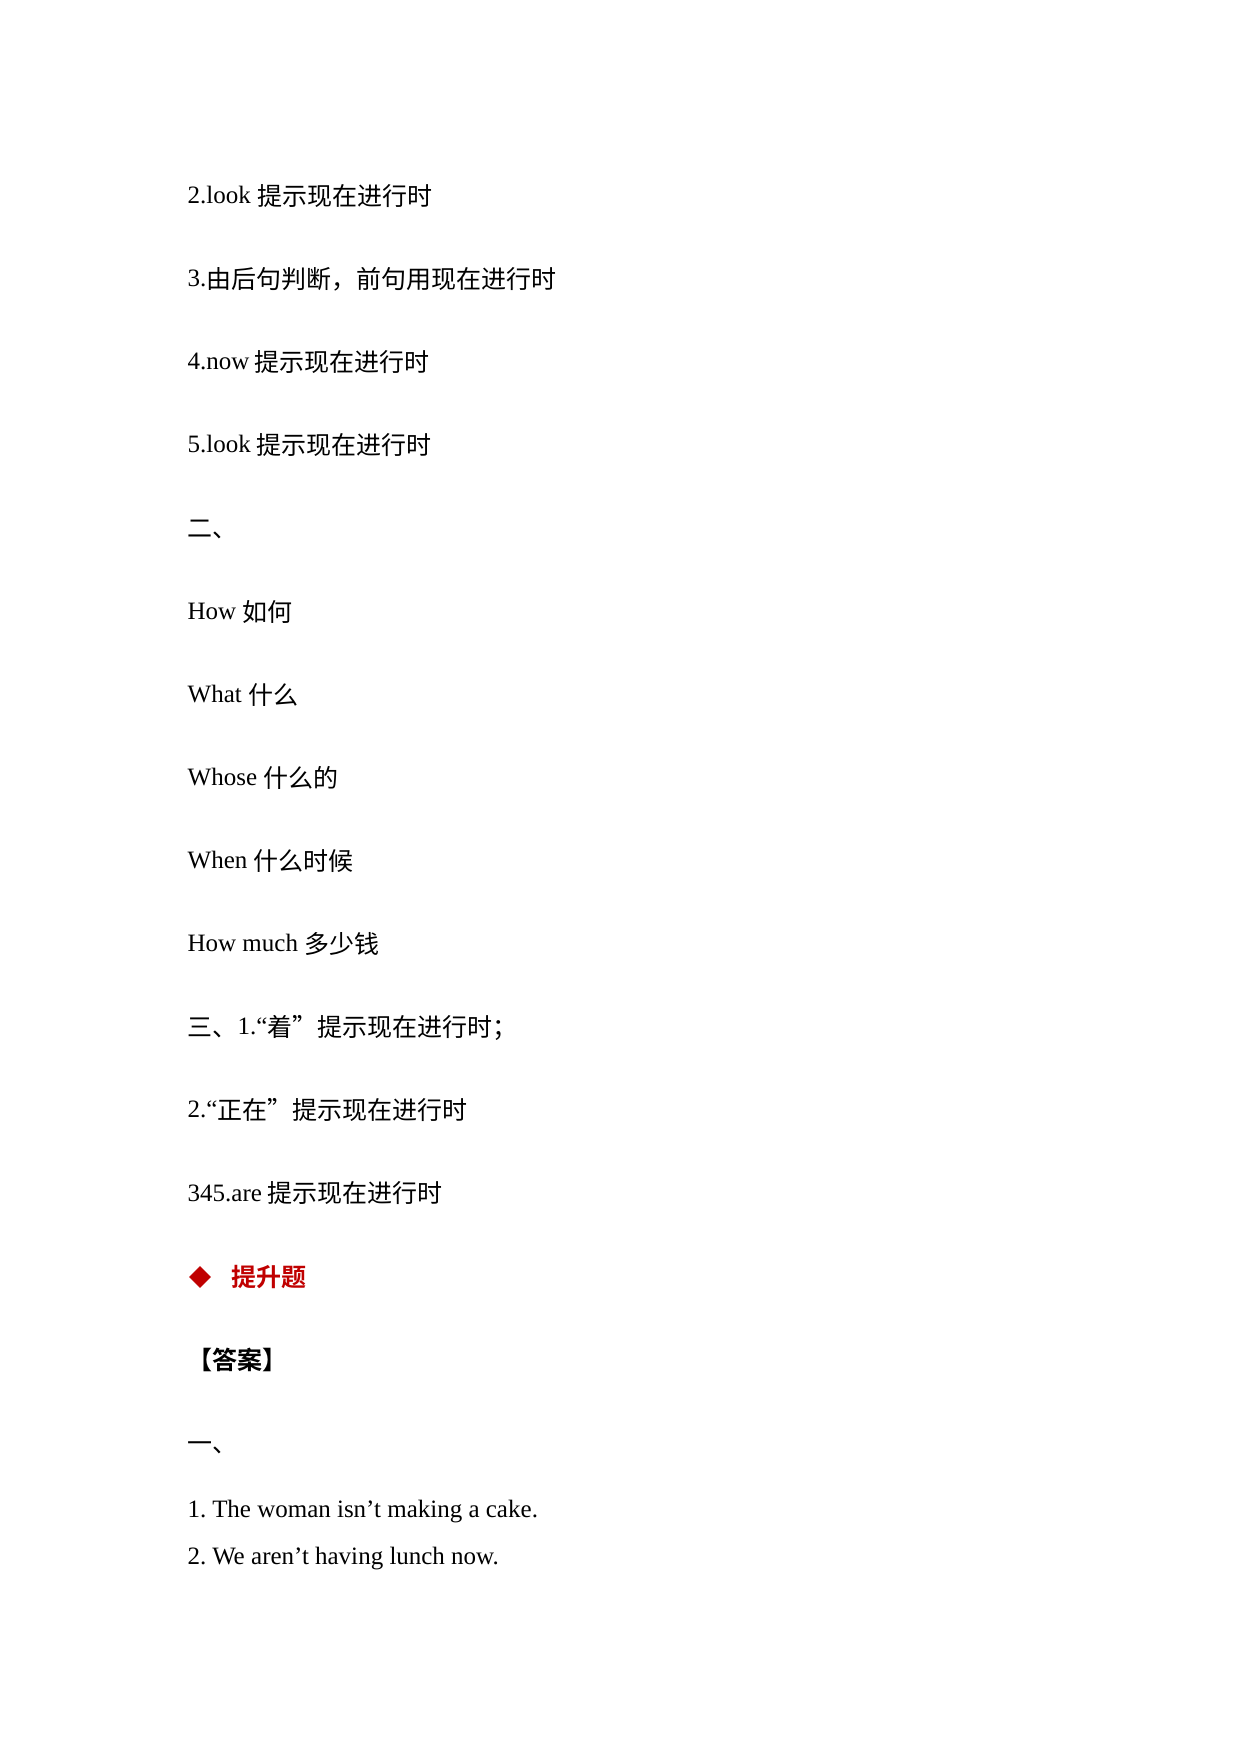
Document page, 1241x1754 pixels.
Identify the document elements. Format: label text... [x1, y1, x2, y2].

text What 什么 [187, 661, 1053, 726]
text 三、1.“着”提示现在进行时； [187, 993, 1053, 1058]
list 提升题 [187, 1243, 1053, 1308]
text 4.now提示现在进行时 [187, 328, 1053, 393]
text 二、 [187, 494, 1053, 559]
text 2. We aren’t having lunch now. [187, 1539, 1053, 1571]
text 1. The woman isn’t making a cake. [187, 1492, 1053, 1524]
text 2.look 提示现在进行时 [187, 162, 1053, 227]
text Whose 什么的 [187, 744, 1053, 809]
text How much 多少钱 [187, 910, 1053, 975]
text How 如何 [187, 578, 1053, 643]
text 一、 [187, 1409, 1053, 1474]
text 5.look提示现在进行时 [187, 411, 1053, 476]
text When 什么时候 [187, 827, 1053, 892]
text 345.are提示现在进行时 [187, 1159, 1053, 1224]
text 2.“正在”提示现在进行时 [187, 1076, 1053, 1141]
text 3.由后句判断，前句用现在进行时 [187, 245, 1053, 310]
text 【答案】 [187, 1326, 1053, 1391]
